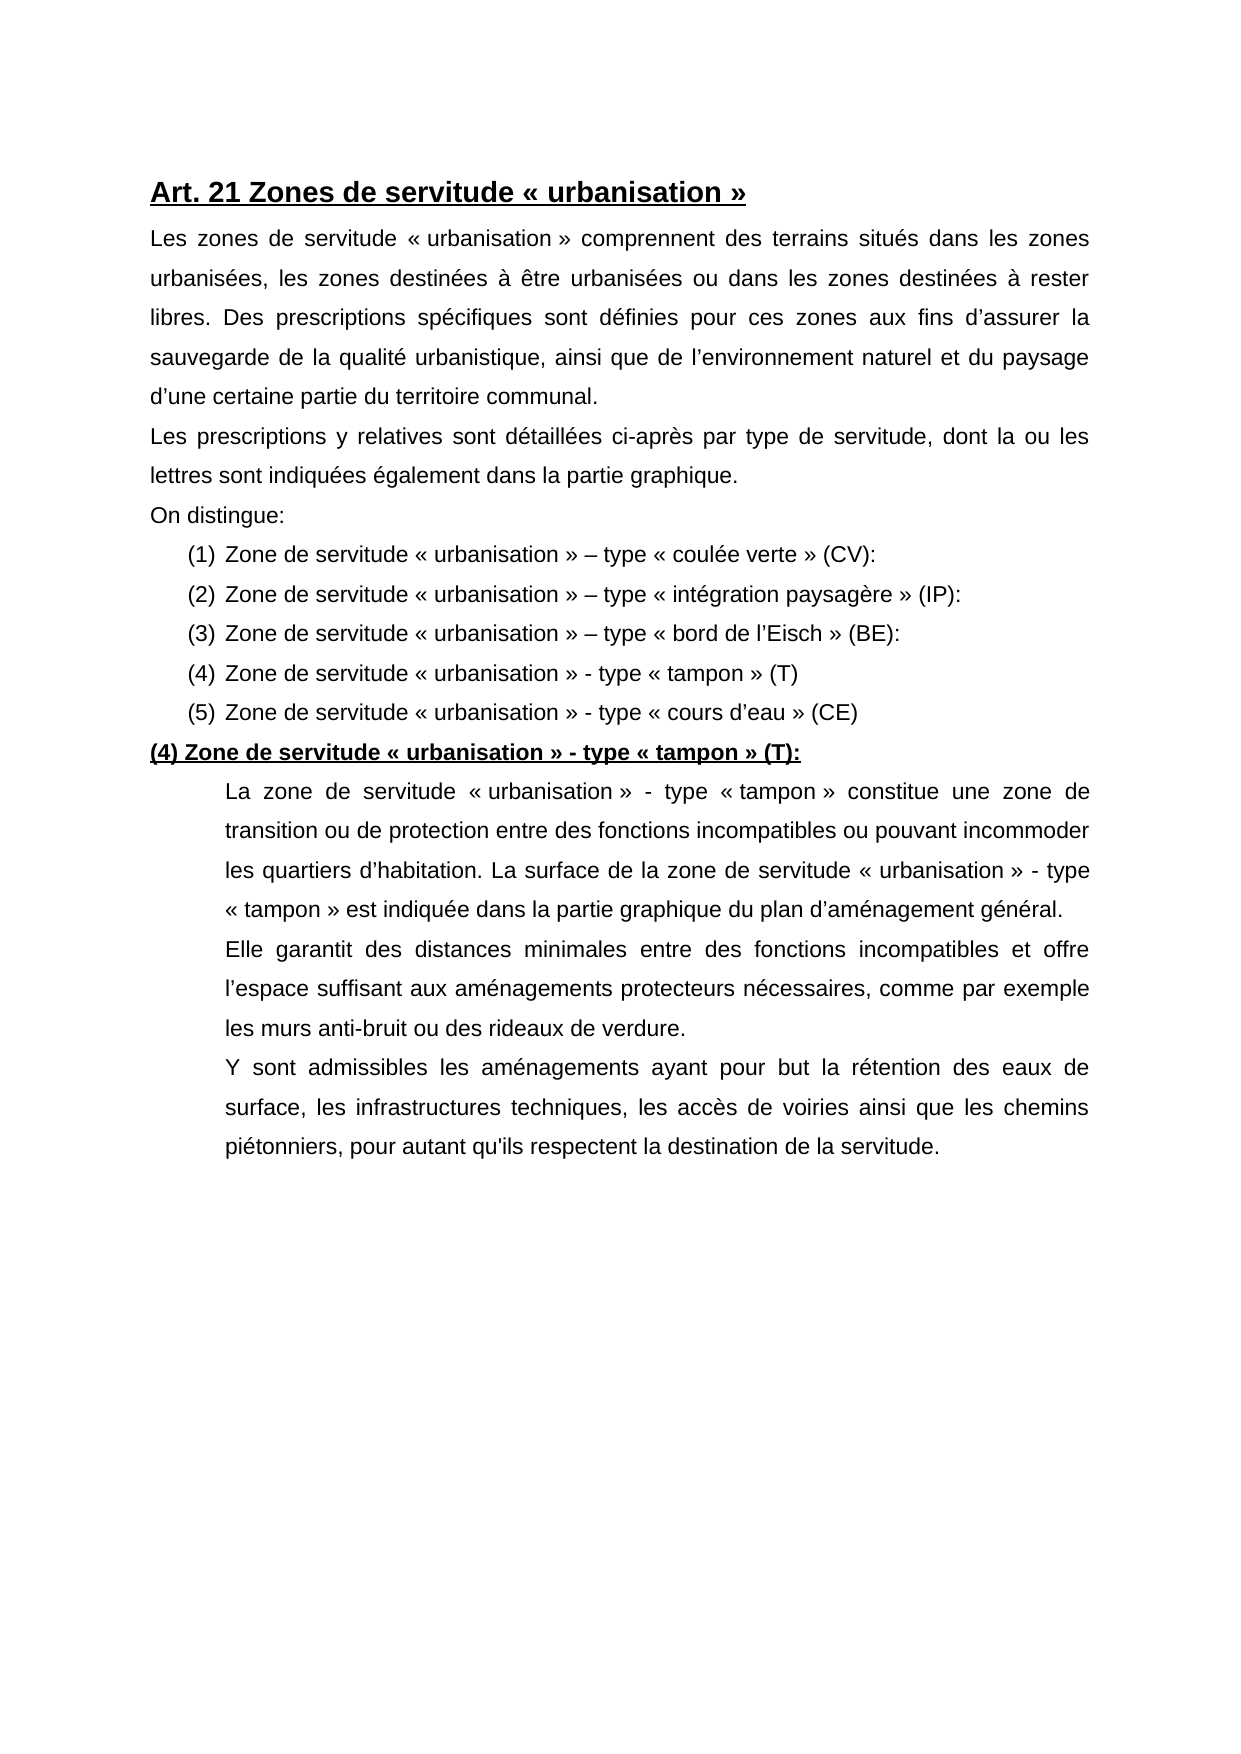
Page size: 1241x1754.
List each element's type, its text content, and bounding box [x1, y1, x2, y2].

list Zone de servitude « urbanisation » – type « bord de l’Eisch » (BE): [187, 620, 1090, 646]
list Zone de servitude « urbanisation » – type « coulée verte » (CV): [187, 541, 1090, 567]
text Les zones de servitude « urbanisation » comprennent des terrains situés dans les zones urbanisées, les zones destinées à être urbanisées ou dans les zones destinées à rester libres. Des prescriptions spécifiques sont définies pour ces zones aux fins d’assurer la sauvegarde de la qualité urbanistique, ainsi que de l’environnement naturel et du paysage d’une certaine partie du territoire communal. [150, 225, 1090, 409]
list Zone de servitude « urbanisation » - type « tampon » (T) [187, 659, 1090, 686]
text Les prescriptions y relatives sont détaillées ci-après par type de servitude, dont la ou les lettres sont indiquées également dans la partie graphique. [150, 423, 1090, 488]
list Zone de servitude « urbanisation » - type « cours d’eau » (CE) [187, 699, 1090, 725]
text Y sont admissibles les aménagements ayant pour but la rétention des eaux de surface, les infrastructures techniques, les accès de voiries ainsi que les chemins piétonniers, pour autant qu'ils respectent la destination de la servitude. [225, 1054, 1090, 1160]
list Zone de servitude « urbanisation » – type « intégration paysagère » (IP): [187, 581, 1090, 607]
text On distingue: [150, 502, 1090, 528]
text La zone de servitude « urbanisation » - type « tampon » constitue une zone de transition ou de protection entre des fonctions incompatibles ou pouvant incommoder les quartiers d’habitation. La surface de la zone de servitude « urbanisation » - type « tampon » est indiquée dans la partie graphique du plan d’aménagement général. [225, 778, 1090, 923]
text Elle garantit des distances minimales entre des fonctions incompatibles et offre l’espace suffisant aux aménagements protecteurs nécessaires, comme par exemple les murs anti-bruit ou des rideaux de verdure. [225, 936, 1090, 1041]
subtitle Art. 21 Zones de servitude « urbanisation » [150, 175, 1090, 208]
text (4) Zone de servitude « urbanisation » - type « tampon » (T): [150, 738, 1090, 765]
